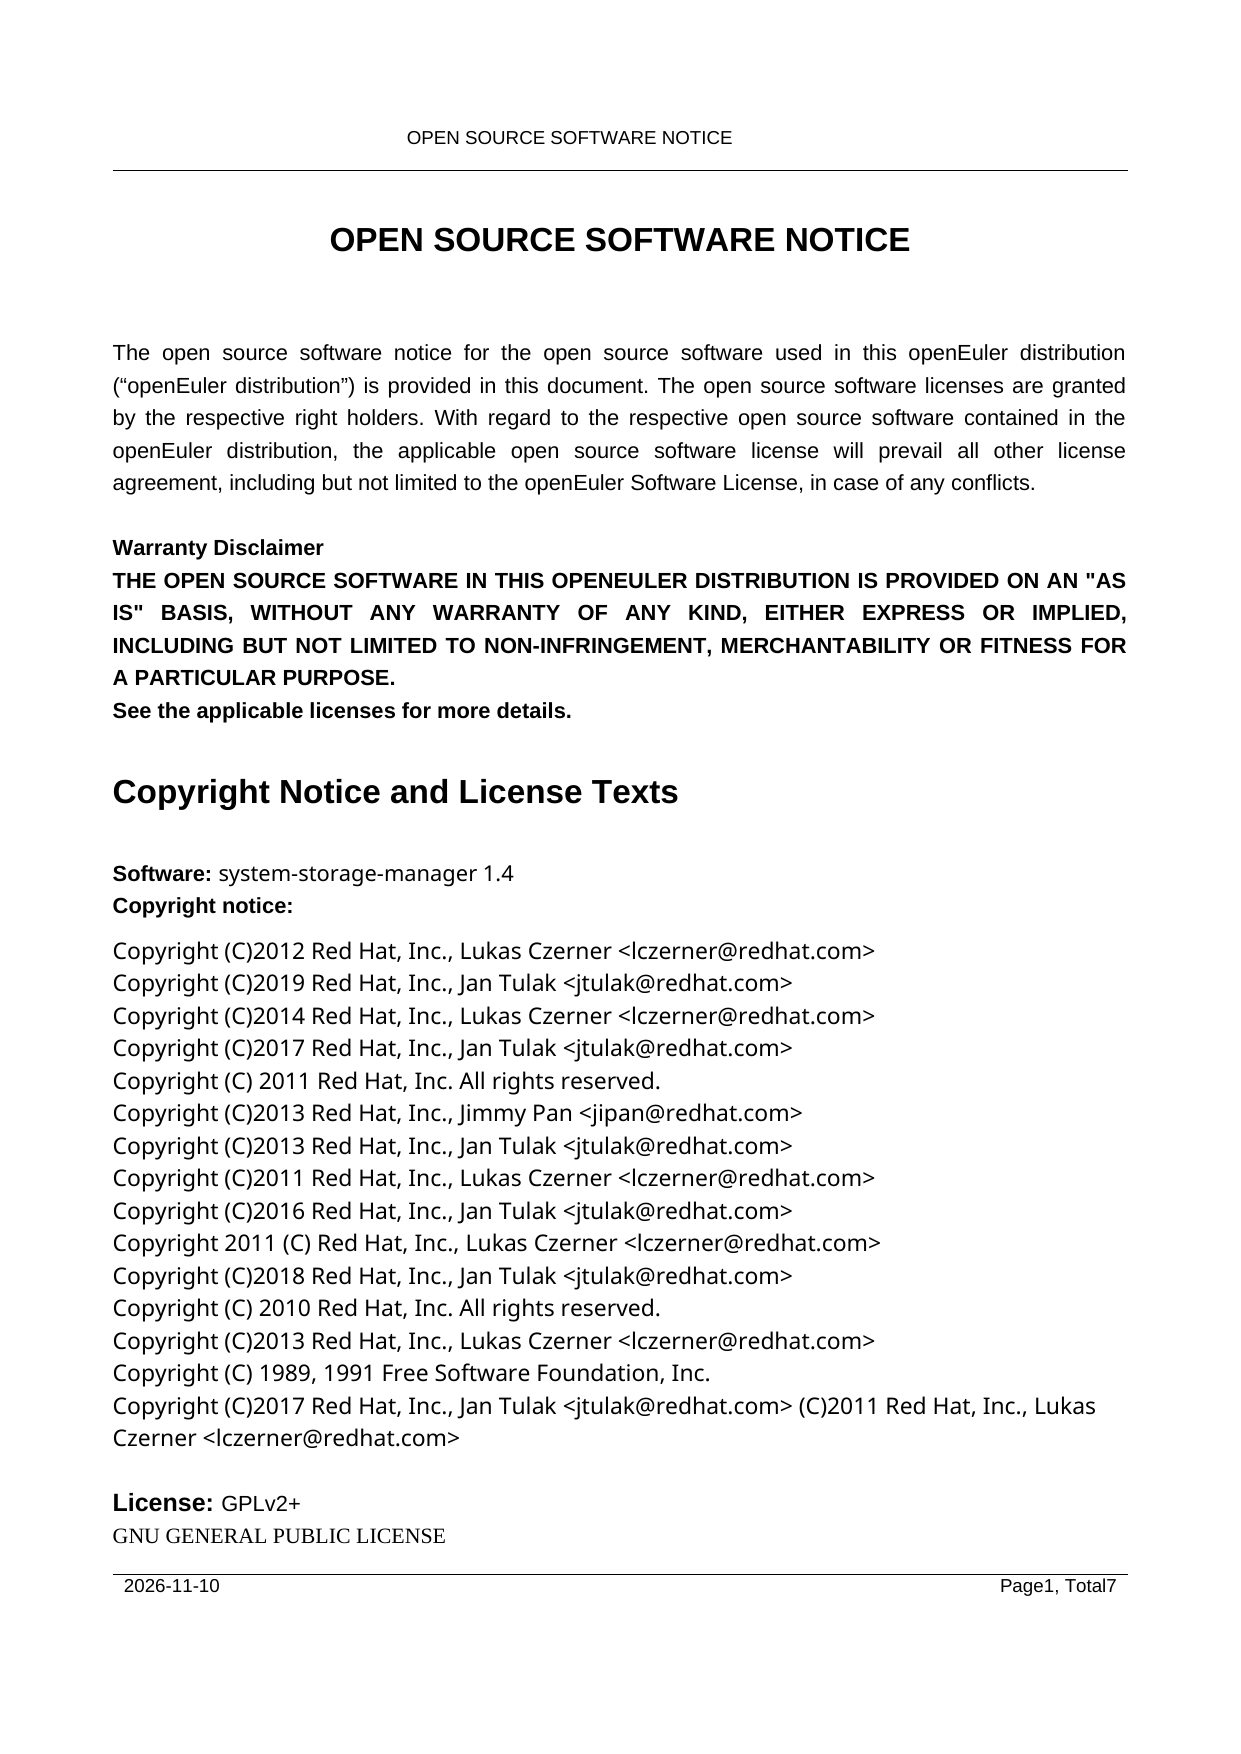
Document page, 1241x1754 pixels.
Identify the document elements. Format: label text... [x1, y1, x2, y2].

text Copyright notice: [112, 889, 1128, 921]
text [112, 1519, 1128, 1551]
text Copyright (C)2012 Red Hat, Inc., Lukas Czerner <lczerner@redhat.com> Copyright (C)2019 Red Hat, Inc., Jan Tulak <jtulak@redhat.com> Copyright (C)2014 Red Hat, Inc., Lukas Czerner <lczerner@redhat.com> Copyright (C)2017 Red Hat, Inc., Jan Tulak <jtulak@redhat.com> Copyright (C) 2011 Red Hat, Inc. All rights reserved. Copyright (C)2013 Red Hat, Inc., Jimmy Pan <jipan@redhat.com> Copyright (C)2013 Red Hat, Inc., Jan Tulak <jtulak@redhat.com> Copyright (C)2011 Red Hat, Inc., Lukas Czerner <lczerner@redhat.com> Copyright (C)2016 Red Hat, Inc., Jan Tulak <jtulak@redhat.com> Copyright 2011 (C) Red Hat, Inc., Lukas Czerner <lczerner@redhat.com> Copyright (C)2018 Red Hat, Inc., Jan Tulak <jtulak@redhat.com> Copyright (C) 2010 Red Hat, Inc. All rights reserved. Copyright (C)2013 Red Hat, Inc., Lukas Czerner <lczerner@redhat.com> Copyright (C) 1989, 1991 Free Software Foundation, Inc. Copyright (C)2017 Red Hat, Inc., Jan Tulak <jtulak@redhat.com> (C)2011 Red Hat, Inc., Lukas Czerner <lczerner@redhat.com> [112, 934, 1128, 1486]
title Software: system-storage-manager 1.4 [112, 856, 1128, 889]
text OPEN SOURCE SOFTWARE NOTICE [112, 206, 1128, 271]
text Copyright Notice and License Texts [112, 759, 1128, 824]
text License: GPLv2+ [112, 1486, 1128, 1519]
text Warranty Disclaimer [112, 531, 1128, 564]
text The open source software notice for the open source software used in this openEuler distribution (“openEuler distribution”) is provided in this document. The open source software licenses are granted by the respective right holders. With regard to the respective open source software contained in the openEuler distribution, the applicable open source software license will prevail all other license agreement, including but not limited to the openEuler Software License, in case of any conflicts. [112, 336, 1128, 499]
text THE OPEN SOURCE SOFTWARE IN THIS OPENEULER DISTRIBUTION IS PROVIDED ON AN "AS IS" BASIS, WITHOUT ANY WARRANTY OF ANY KIND, EITHER EXPRESS OR IMPLIED, INCLUDING BUT NOT LIMITED TO NON-INFRINGEMENT, MERCHANTABILITY OR FITNESS FOR A PARTICULAR PURPOSE. See the applicable licenses for more details. [112, 564, 1128, 726]
